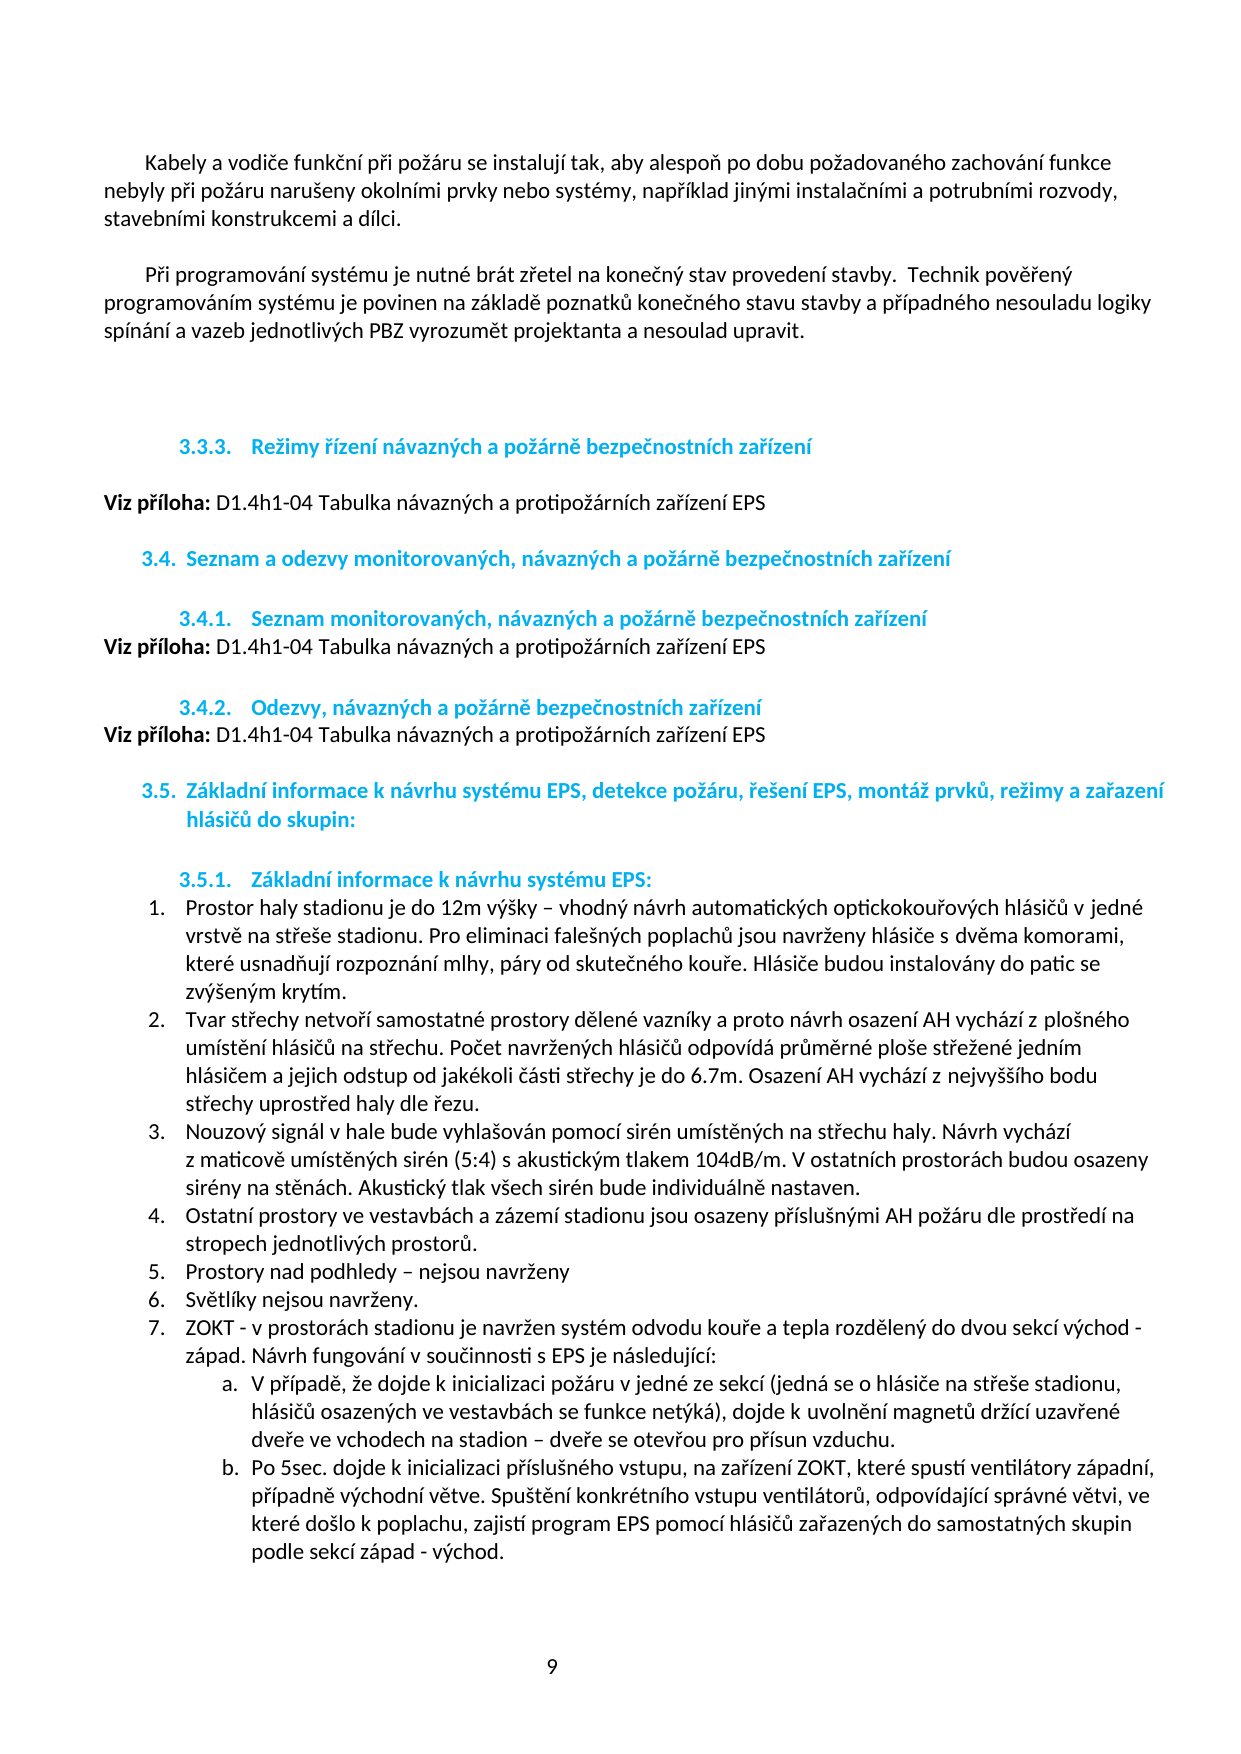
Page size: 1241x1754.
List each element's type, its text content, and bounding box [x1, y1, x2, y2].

list V případě, že dojde k inicializaci požáru v jedné ze sekcí (jedná se o hlásiče na střeše stadionu, hlásičů osazených ve vestavbách se funkce netýká), dojde k uvolnění magnetů držící uzavřené dveře ve vchodech na stadion – dveře se otevřou pro přísun vzduchu. [222, 1369, 1167, 1453]
subtitle Seznam a odezvy monitorovaných, návazných a požárně bezpečnostních zařízení [141, 544, 1167, 572]
list Prostory nad podhledy – nejsou navrženy [148, 1257, 1167, 1285]
text Kabely a vodiče funkční při požáru se instalují tak, aby alespoň po dobu požadovaného zachování funkce nebyly při požáru narušeny okolními prvky nebo systémy, například jinými instalačními a potrubními rozvody, stavebními konstrukcemi a dílci. [103, 148, 1167, 232]
subtitle Odezvy, návazných a požárně bezpečnostních zařízení [178, 693, 1167, 721]
list Prostor haly stadionu je do 12m výšky – vhodný návrh automatických optickokouřových hlásičů v jedné vrstvě na střeše stadionu. Pro eliminaci falešných poplachů jsou navrženy hlásiče s dvěma komorami, které usnadňují rozpoznání mlhy, páry od skutečného kouře. Hlásiče budou instalovány do patic se zvýšeným krytím. [148, 893, 1167, 1005]
list Ostatní prostory ve vestavbách a zázemí stadionu jsou osazeny příslušnými AH požáru dle prostředí na stropech jednotlivých prostorů. [148, 1201, 1167, 1257]
subtitle Režimy řízení návazných a požárně bezpečnostních zařízení [178, 432, 1167, 460]
list Nouzový signál v hale bude vyhlašován pomocí sirén umístěných na střechu haly. Návrh vychází z maticově umístěných sirén (5:4) s akustickým tlakem 104dB/m. V ostatních prostorách budou osazeny sirény na stěnách. Akustický tlak všech sirén bude individuálně nastaven. [148, 1117, 1167, 1201]
list Po 5sec. dojde k inicializaci příslušného vstupu, na zařízení ZOKT, které spustí ventilátory západní, případně východní větve. Spuštění konkrétního vstupu ventilátorů, odpovídající správné větvi, ve které došlo k poplachu, zajistí program EPS pomocí hlásičů zařazených do samostatných skupin podle sekcí západ - východ. [222, 1453, 1167, 1565]
text Viz příloha: D1.4h1-04 Tabulka návazných a protipožárních zařízení EPS [103, 488, 1167, 516]
list ZOKT - v prostorách stadionu je navržen systém odvodu kouře a tepla rozdělený do dvou sekcí východ - západ. Návrh fungování v součinnosti s EPS je následující: [148, 1313, 1167, 1369]
subtitle Základní informace k návrhu systému EPS, detekce požáru, řešení EPS, montáž prvků, režimy a zařazení hlásičů do skupin: [141, 777, 1167, 833]
text Při programování systému je nutné brát zřetel na konečný stav provedení stavby. Technik pověřený programováním systému je povinen na základě poznatků konečného stavu stavby a případného nesouladu logiky spínání a vazeb jednotlivých PBZ vyrozumět projektanta a nesoulad upravit. [103, 260, 1167, 344]
subtitle Základní informace k návrhu systému EPS: [178, 865, 1167, 893]
text Viz příloha: D1.4h1-04 Tabulka návazných a protipožárních zařízení EPS [103, 632, 1167, 660]
subtitle Seznam monitorovaných, návazných a požárně bezpečnostních zařízení [178, 604, 1167, 632]
text Viz příloha: D1.4h1-04 Tabulka návazných a protipožárních zařízení EPS [103, 721, 1167, 749]
list Tvar střechy netvoří samostatné prostory dělené vazníky a proto návrh osazení AH vychází z plošného umístění hlásičů na střechu. Počet navržených hlásičů odpovídá průměrné ploše střežené jedním hlásičem a jejich odstup od jakékoli části střechy je do 6.7m. Osazení AH vychází z nejvyššího bodu střechy uprostřed haly dle řezu. [148, 1005, 1167, 1117]
list Světlíky nejsou navrženy. [148, 1285, 1167, 1313]
